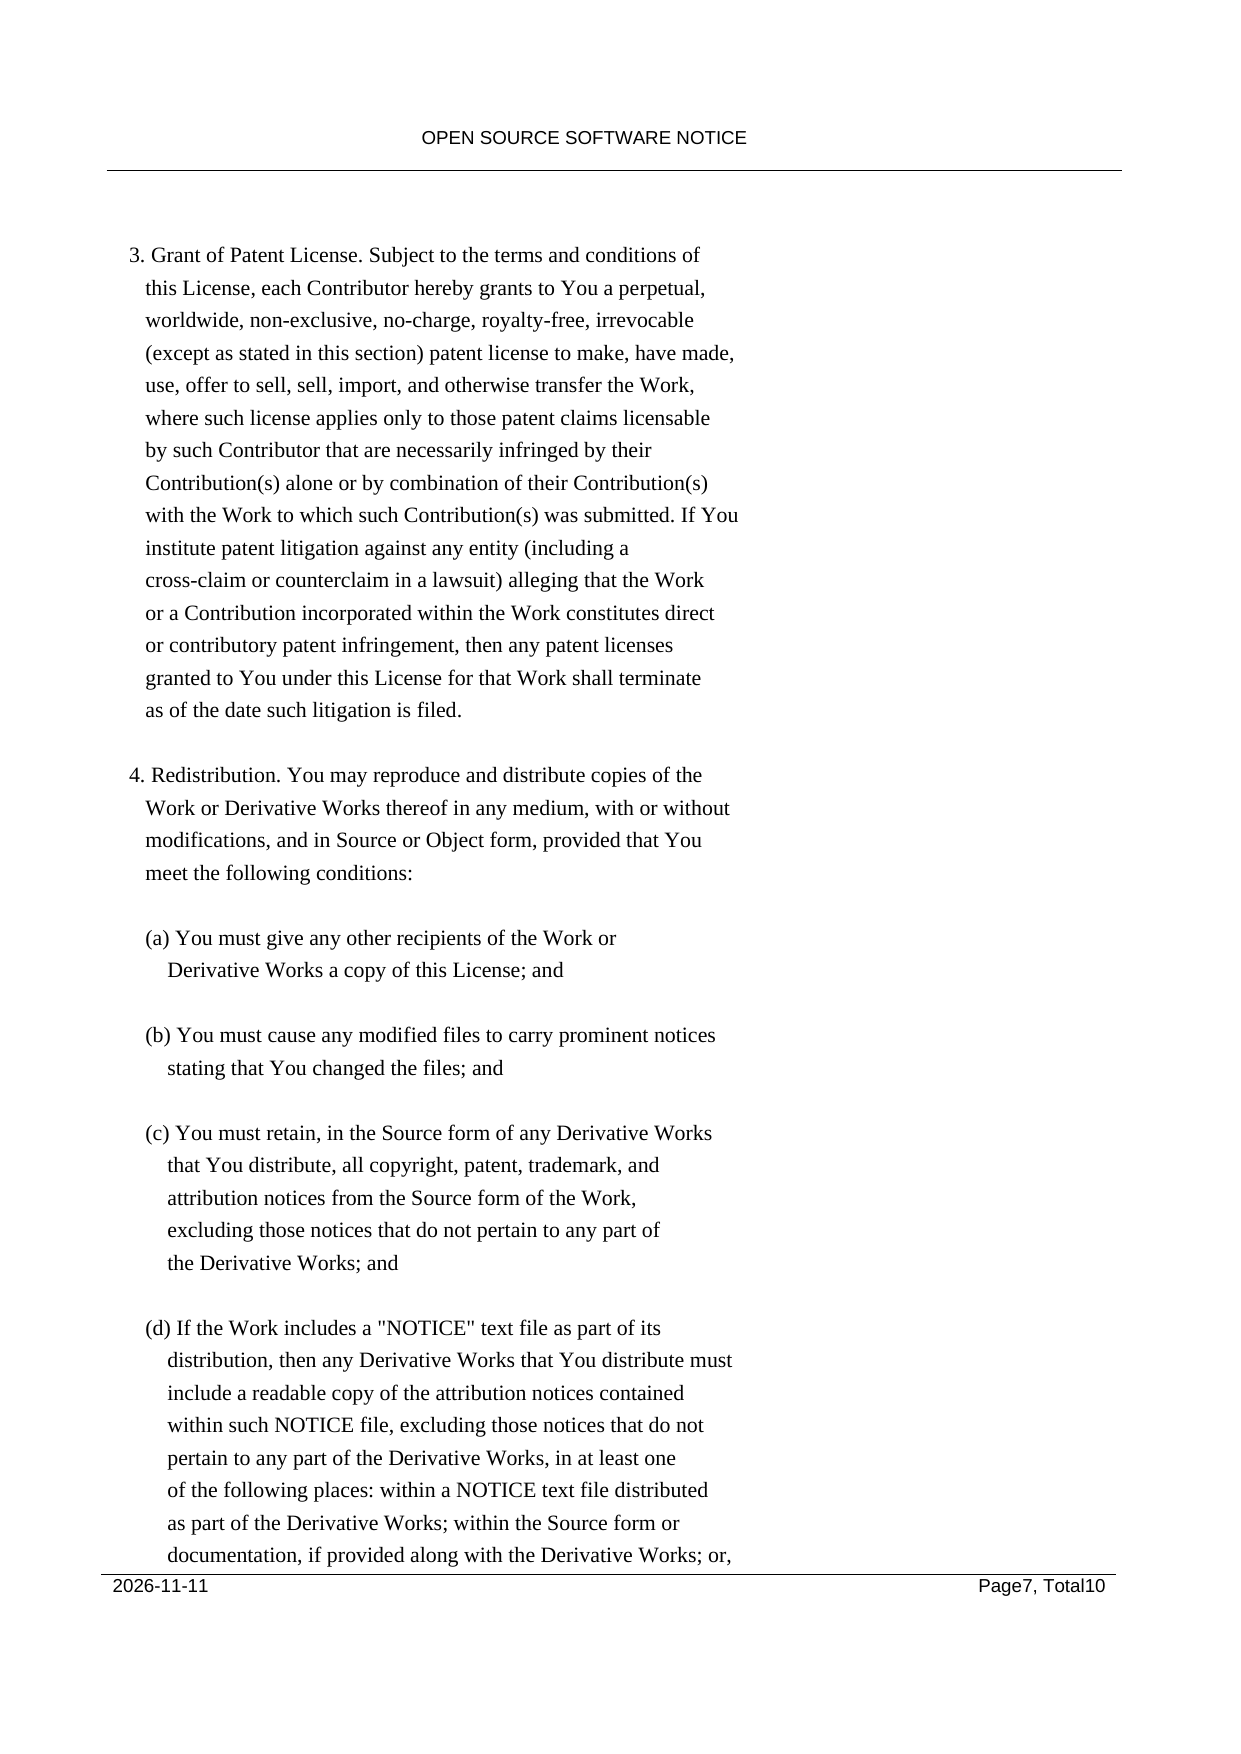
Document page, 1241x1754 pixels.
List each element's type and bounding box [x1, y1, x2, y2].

text [112, 206, 1128, 1571]
